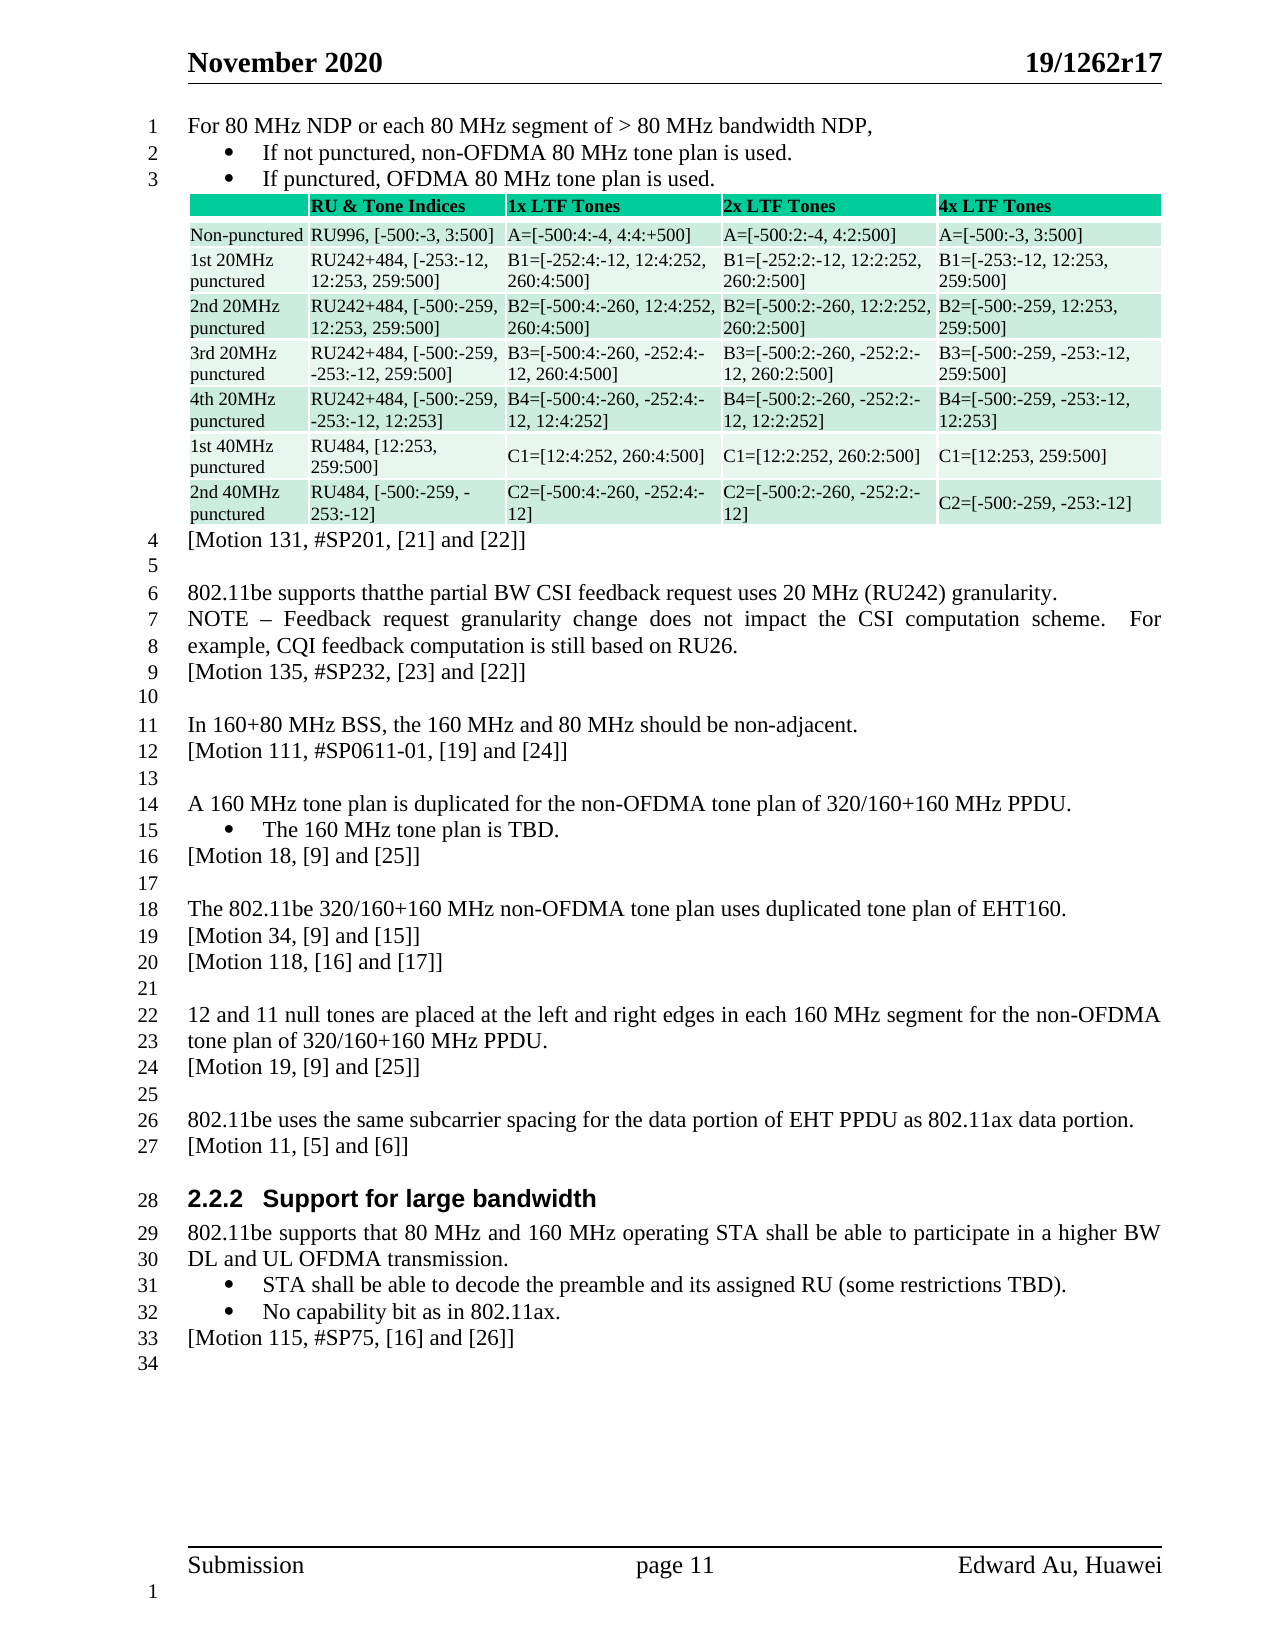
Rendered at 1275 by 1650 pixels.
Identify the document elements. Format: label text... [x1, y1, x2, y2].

table_cell 1st 40MHz punctured [190, 434, 308, 478]
table_cell B4=[-500:2:-260, -252:2:-12, 12:2:252] [723, 387, 936, 431]
text [Motion 131, #SP201, and ] [187, 526, 1162, 553]
table_cell RU242+484, [-500:-259, -253:-12, 12:253] [310, 387, 505, 431]
table_cell C2=[-500:4:-260, -252:4:-12] [507, 480, 721, 524]
table_cell 4th 20MHz punctured [190, 387, 308, 431]
text NOTE – Feedback request granularity change does not impact the CSI computation scheme. For example, CQI feedback computation is still based on RU26. [187, 605, 1162, 658]
table_cell RU484, [-500:-259, -253:-12] [310, 480, 505, 524]
table_cell B3=[-500:2:-260, -252:2:-12, 260:2:500] [723, 341, 936, 385]
table_cell B4=[-500:-259, -253:-12, 12:253] [939, 387, 1161, 431]
text 802.11be supports thatthe partial BW CSI feedback request uses 20 MHz (RU242) granularity. [187, 579, 1162, 605]
list The 160 MHz tone plan is TBD. [225, 816, 1162, 843]
table_cell B4=[-500:4:-260, -252:4:-12, 12:4:252] [507, 387, 721, 431]
text In 160+80 MHz BSS, the 160 MHz and 80 MHz should be non-adjacent. [187, 711, 1162, 737]
table_cell 1st 20MHz punctured [190, 248, 308, 292]
text For 80 MHz NDP or each 80 MHz segment of > 80 MHz bandwidth NDP, [187, 112, 1162, 139]
table_header 2x LTF Tones [723, 194, 936, 216]
table_header [190, 194, 308, 216]
table_cell C1=[12:4:252, 260:4:500] [507, 434, 721, 478]
table_cell RU996, [-500:-3, 3:500] [310, 223, 505, 246]
text [Motion 115, #SP75, and ] [187, 1324, 1162, 1351]
table_header 4x LTF Tones [939, 194, 1161, 216]
table_cell C2=[-500:-259, -253:-12] [939, 480, 1161, 524]
text [Motion 118, and ] [187, 948, 1162, 974]
table_cell Non-punctured [190, 223, 308, 246]
table_cell B1=[-253:-12, 12:253, 259:500] [939, 248, 1161, 292]
text A 160 MHz tone plan is duplicated for the non-OFDMA tone plan of 320/160+160 MHz PPDU. [187, 790, 1162, 816]
text The 802.11be 320/160+160 MHz non-OFDMA tone plan uses duplicated tone plan of EHT160. [187, 895, 1162, 922]
table_cell A=[-500:2:-4, 4:2:500] [723, 223, 936, 246]
subtitle Support for large bandwidth [187, 1184, 1162, 1213]
table_cell B3=[-500:-259, -253:-12, 259:500] [939, 341, 1161, 385]
text [Motion 11, and ] [187, 1132, 1162, 1159]
text [Motion 18, and ] [187, 843, 1162, 869]
table_cell C1=[12:253, 259:500] [939, 434, 1161, 478]
table_cell A=[-500:-3, 3:500] [939, 223, 1161, 246]
table_cell B2=[-500:4:-260, 12:4:252, 260:4:500] [507, 294, 721, 338]
text 12 and 11 null tones are placed at the left and right edges in each 160 MHz segment for the non-OFDMA tone plan of 320/160+160 MHz PPDU. [187, 1001, 1162, 1053]
table_cell 2nd 40MHz punctured [190, 480, 308, 524]
table_cell B2=[-500:-259, 12:253, 259:500] [939, 294, 1161, 338]
text [Motion 19, and ] [187, 1053, 1162, 1080]
table_cell B2=[-500:2:-260, 12:2:252, 260:2:500] [723, 294, 936, 338]
text [Motion 111, #SP0611-01, and ] [187, 737, 1162, 763]
table_cell RU242+484, [-500:-259, -253:-12, 259:500] [310, 341, 505, 385]
text 802.11be uses the same subcarrier spacing for the data portion of EHT PPDU as 802.11ax data portion. [187, 1106, 1162, 1132]
table_header RU & Tone Indices [310, 194, 505, 216]
table_cell RU242+484, [-253:-12, 12:253, 259:500] [310, 248, 505, 292]
table_cell B3=[-500:4:-260, -252:4:-12, 260:4:500] [507, 341, 721, 385]
table_cell A=[-500:4:-4, 4:4:+500] [507, 223, 721, 246]
list If punctured, OFDMA 80 MHz tone plan is used. [225, 165, 1162, 192]
table_cell RU484, [12:253, 259:500] [310, 434, 505, 478]
table_cell C1=[12:2:252, 260:2:500] [723, 434, 936, 478]
table_cell B1=[-252:4:-12, 12:4:252, 260:4:500] [507, 248, 721, 292]
table_header 1x LTF Tones [507, 194, 721, 216]
table_cell B1=[-252:2:-12, 12:2:252, 260:2:500] [723, 248, 936, 292]
table_cell 2nd 20MHz punctured [190, 294, 308, 338]
list No capability bit as in 802.11ax. [225, 1298, 1162, 1324]
text 802.11be supports that 80 MHz and 160 MHz operating STA shall be able to participate in a higher BW DL and UL OFDMA transmission. [187, 1219, 1162, 1272]
text [Motion 34, and ] [187, 922, 1162, 948]
text [Motion 135, #SP232, and ] [187, 658, 1162, 684]
list STA shall be able to decode the preamble and its assigned RU (some restrictions TBD). [225, 1272, 1162, 1298]
table_cell RU242+484, [-500:-259, 12:253, 259:500] [310, 294, 505, 338]
table_cell 3rd 20MHz punctured [190, 341, 308, 385]
list If not punctured, non-OFDMA 80 MHz tone plan is used. [225, 139, 1162, 165]
table_cell C2=[-500:2:-260, -252:2:-12] [723, 480, 936, 524]
